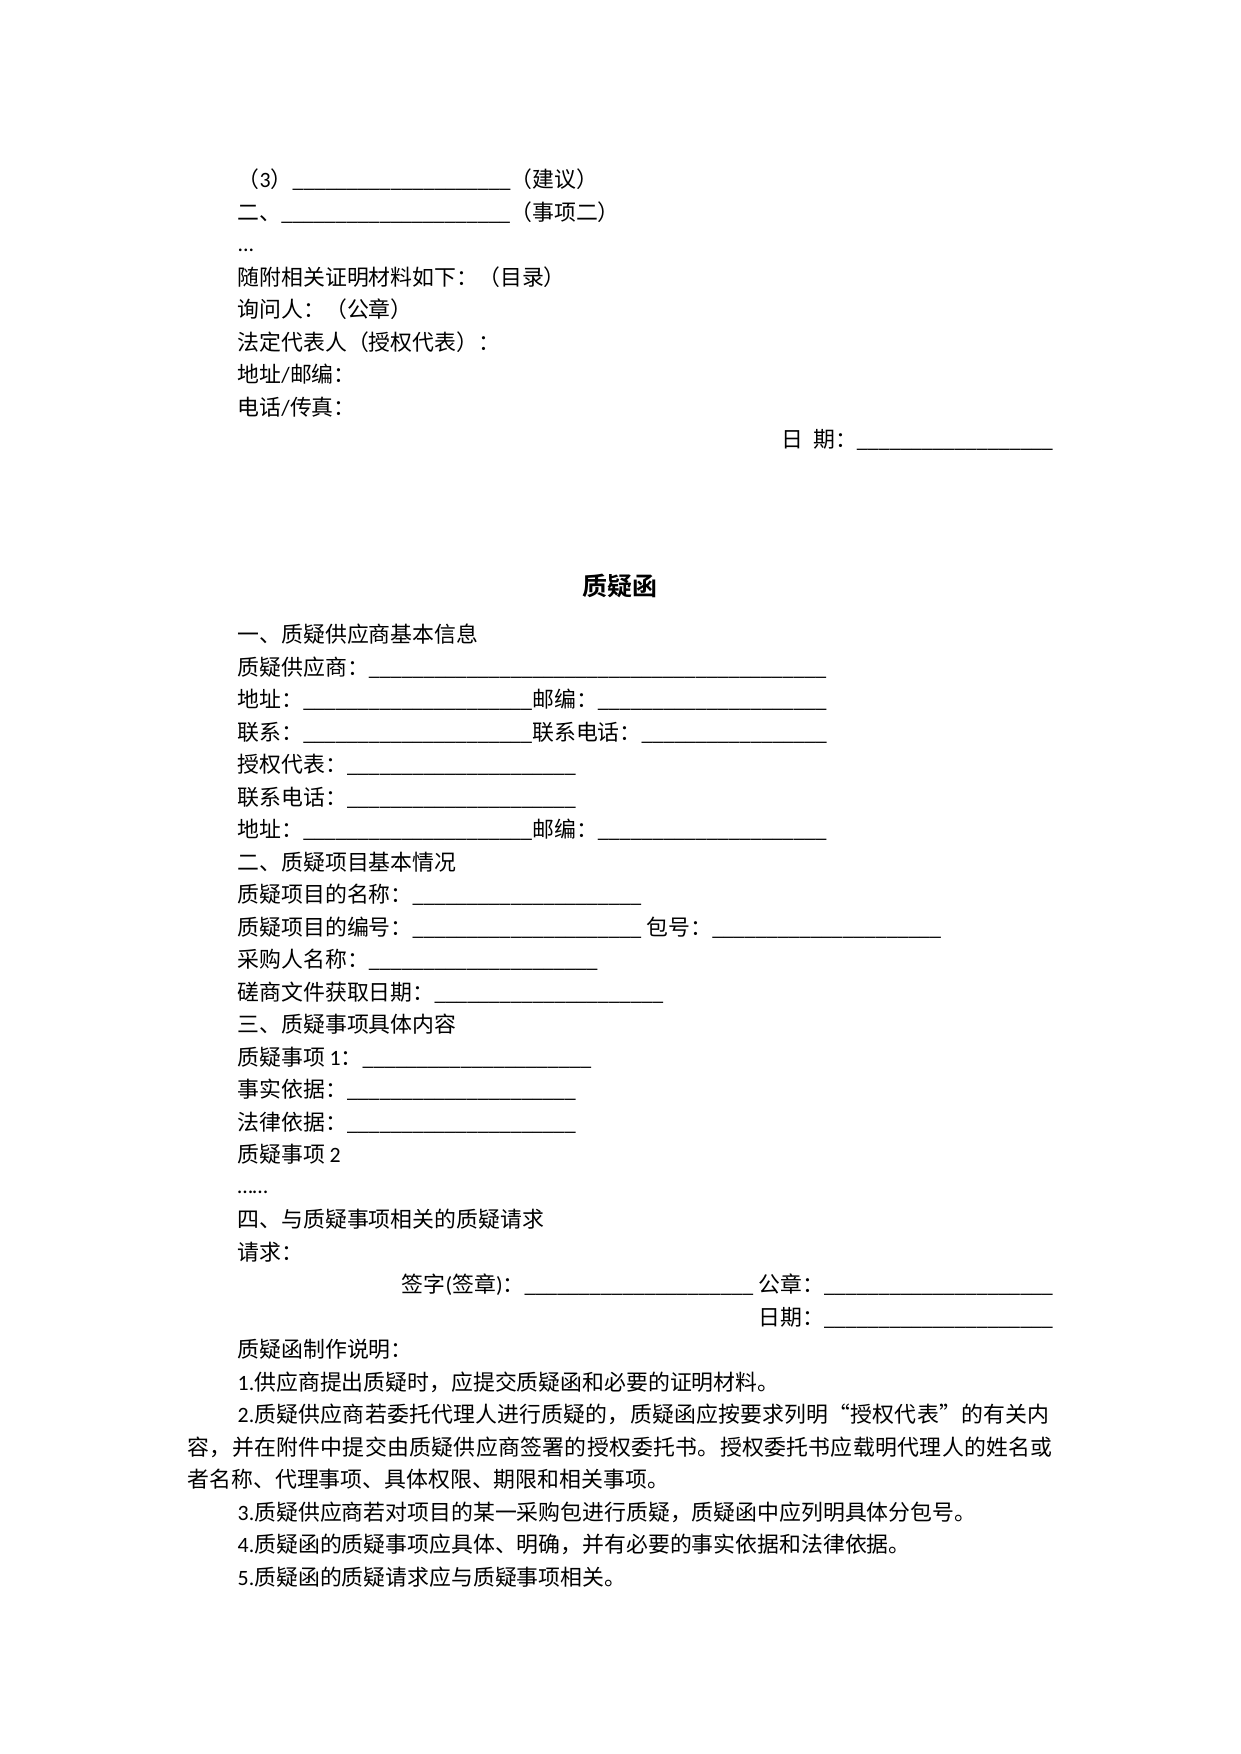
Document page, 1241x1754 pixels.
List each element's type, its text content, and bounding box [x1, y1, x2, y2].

text 质疑供应商：__________________________________________ [187, 649, 1053, 682]
text 二、质疑项目基本情况 [187, 844, 1053, 877]
text 日 期：__________________ [187, 422, 1053, 454]
text 质疑事项1：_____________________ [187, 1039, 1053, 1072]
text 联系：_____________________联系电话：_________________ [187, 714, 1053, 747]
text 二、_____________________（事项二） [187, 194, 1053, 227]
text 3.质疑供应商若对项目的某一采购包进行质疑，质疑函中应列明具体分包号。 [187, 1494, 1053, 1527]
text 联系电话：_____________________ [187, 779, 1053, 812]
text 请求： [187, 1234, 1053, 1267]
text 地址：_____________________邮编：_____________________ [187, 682, 1053, 714]
text 质疑项目的编号：_____________________ 包号：_____________________ [187, 909, 1053, 942]
text 采购人名称：_____________________ [187, 942, 1053, 974]
text 一、质疑供应商基本信息 [187, 617, 1053, 649]
text 法定代表人（授权代表）： [187, 324, 1053, 357]
text 质疑事项2 [187, 1137, 1053, 1169]
text 随附相关证明材料如下：（目录） [187, 259, 1053, 292]
text 2.质疑供应商若委托代理人进行质疑的，质疑函应按要求列明“授权代表”的有关内容，并在附件中提交由质疑供应商签署的授权委托书。授权委托书应载明代理人的姓名或者名称、代理事项、具体权限、期限和相关事项。 [187, 1397, 1053, 1494]
text …… [187, 1169, 1053, 1202]
text （3）____________________（建议） [187, 162, 1053, 194]
text 法律依据：_____________________ [187, 1104, 1053, 1137]
text 质疑函制作说明： [187, 1332, 1053, 1364]
text 授权代表：_____________________ [187, 747, 1053, 779]
text 1.供应商提出质疑时，应提交质疑函和必要的证明材料。 [187, 1364, 1053, 1397]
text 事实依据：_____________________ [187, 1072, 1053, 1104]
text 签字(签章)：_____________________ 公章：_____________________ [187, 1267, 1053, 1299]
text 询问人：（公章） [187, 292, 1053, 324]
text 地址/邮编： [187, 357, 1053, 389]
text 四、与质疑事项相关的质疑请求 [187, 1202, 1053, 1234]
text 日期：_____________________ [187, 1299, 1053, 1332]
text 电话/传真： [187, 389, 1053, 422]
text 质疑函 [187, 552, 1053, 617]
text 三、质疑事项具体内容 [187, 1007, 1053, 1039]
text 地址：_____________________邮编：_____________________ [187, 812, 1053, 844]
text 磋商文件获取日期：_____________________ [187, 974, 1053, 1007]
text 质疑项目的名称：_____________________ [187, 877, 1053, 909]
text 5.质疑函的质疑请求应与质疑事项相关。 [187, 1559, 1053, 1592]
text ... [187, 227, 1053, 259]
text 4.质疑函的质疑事项应具体、明确，并有必要的事实依据和法律依据。 [187, 1527, 1053, 1559]
